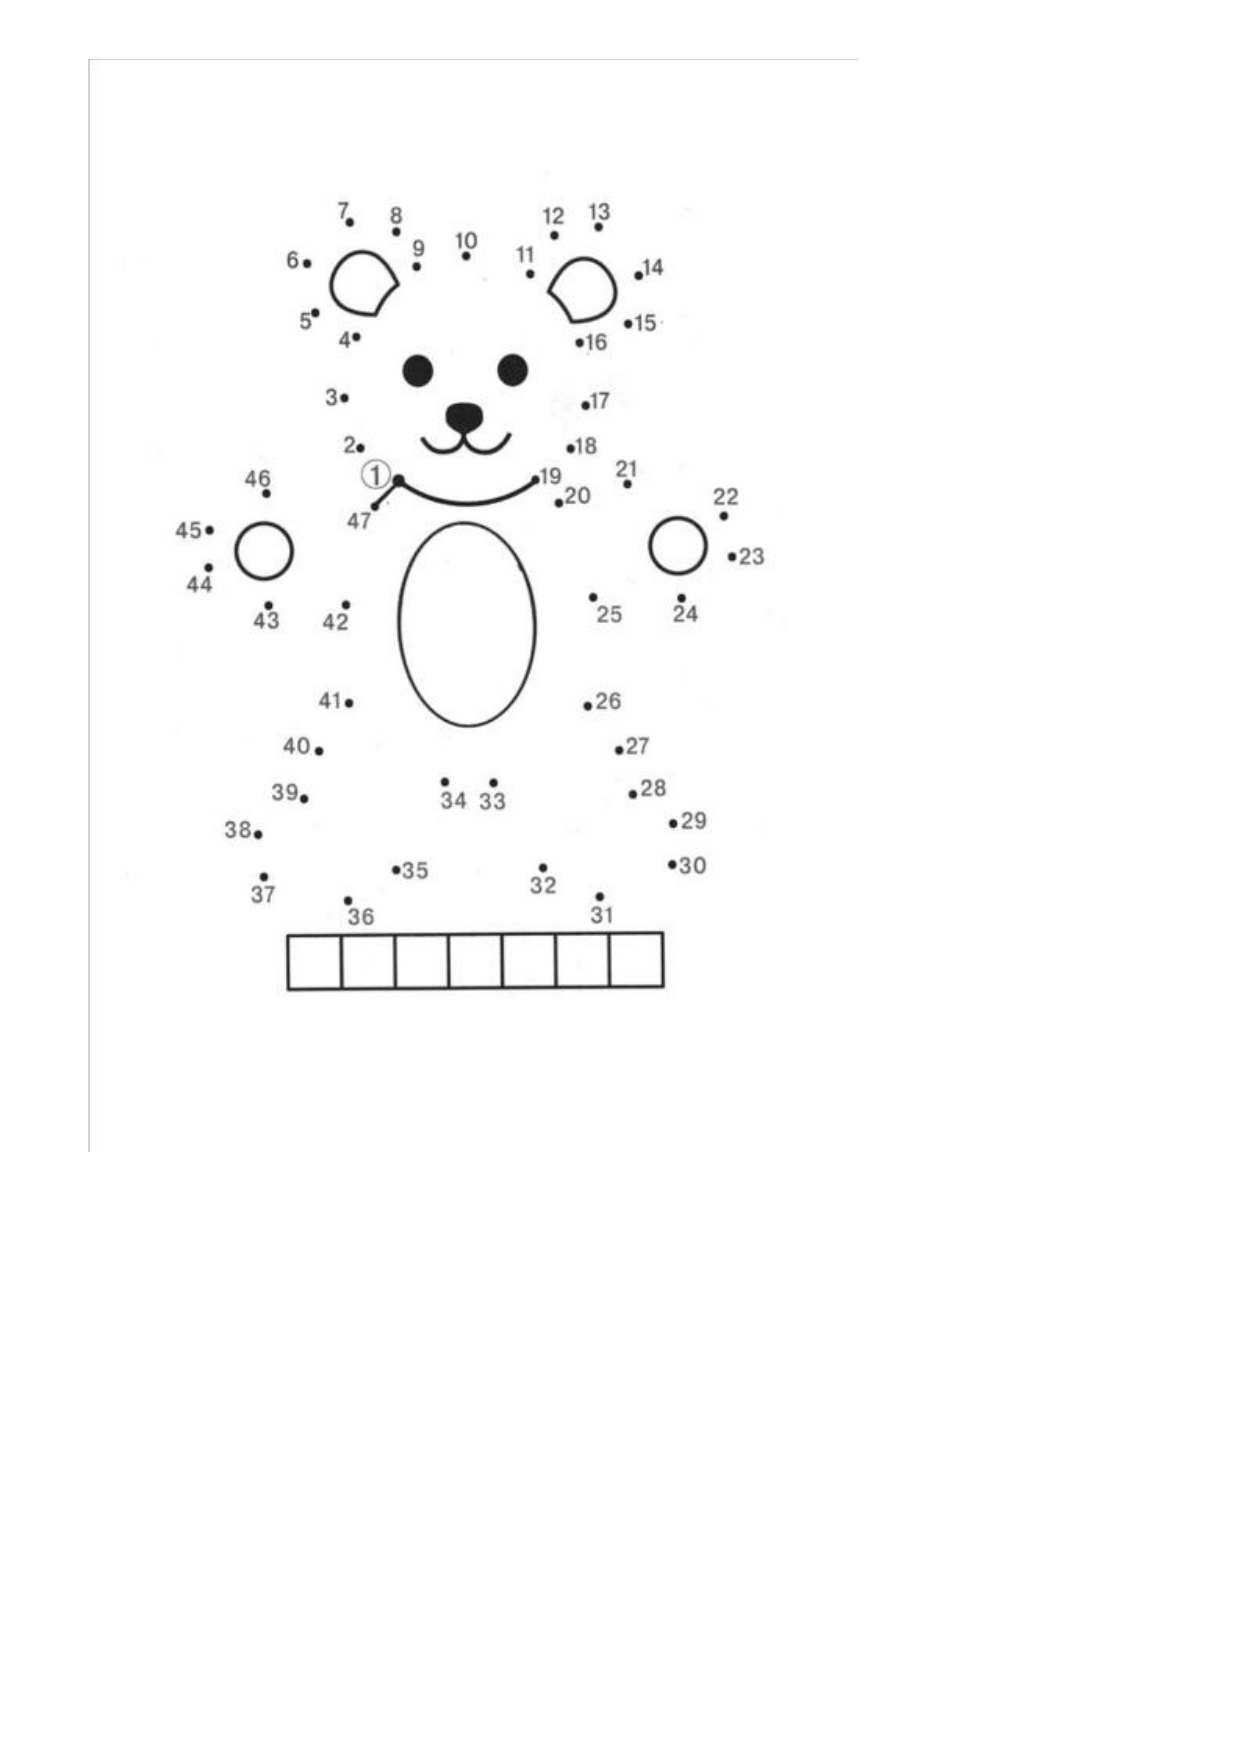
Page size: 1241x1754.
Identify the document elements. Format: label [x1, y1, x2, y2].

picture [88, 59, 859, 1152]
